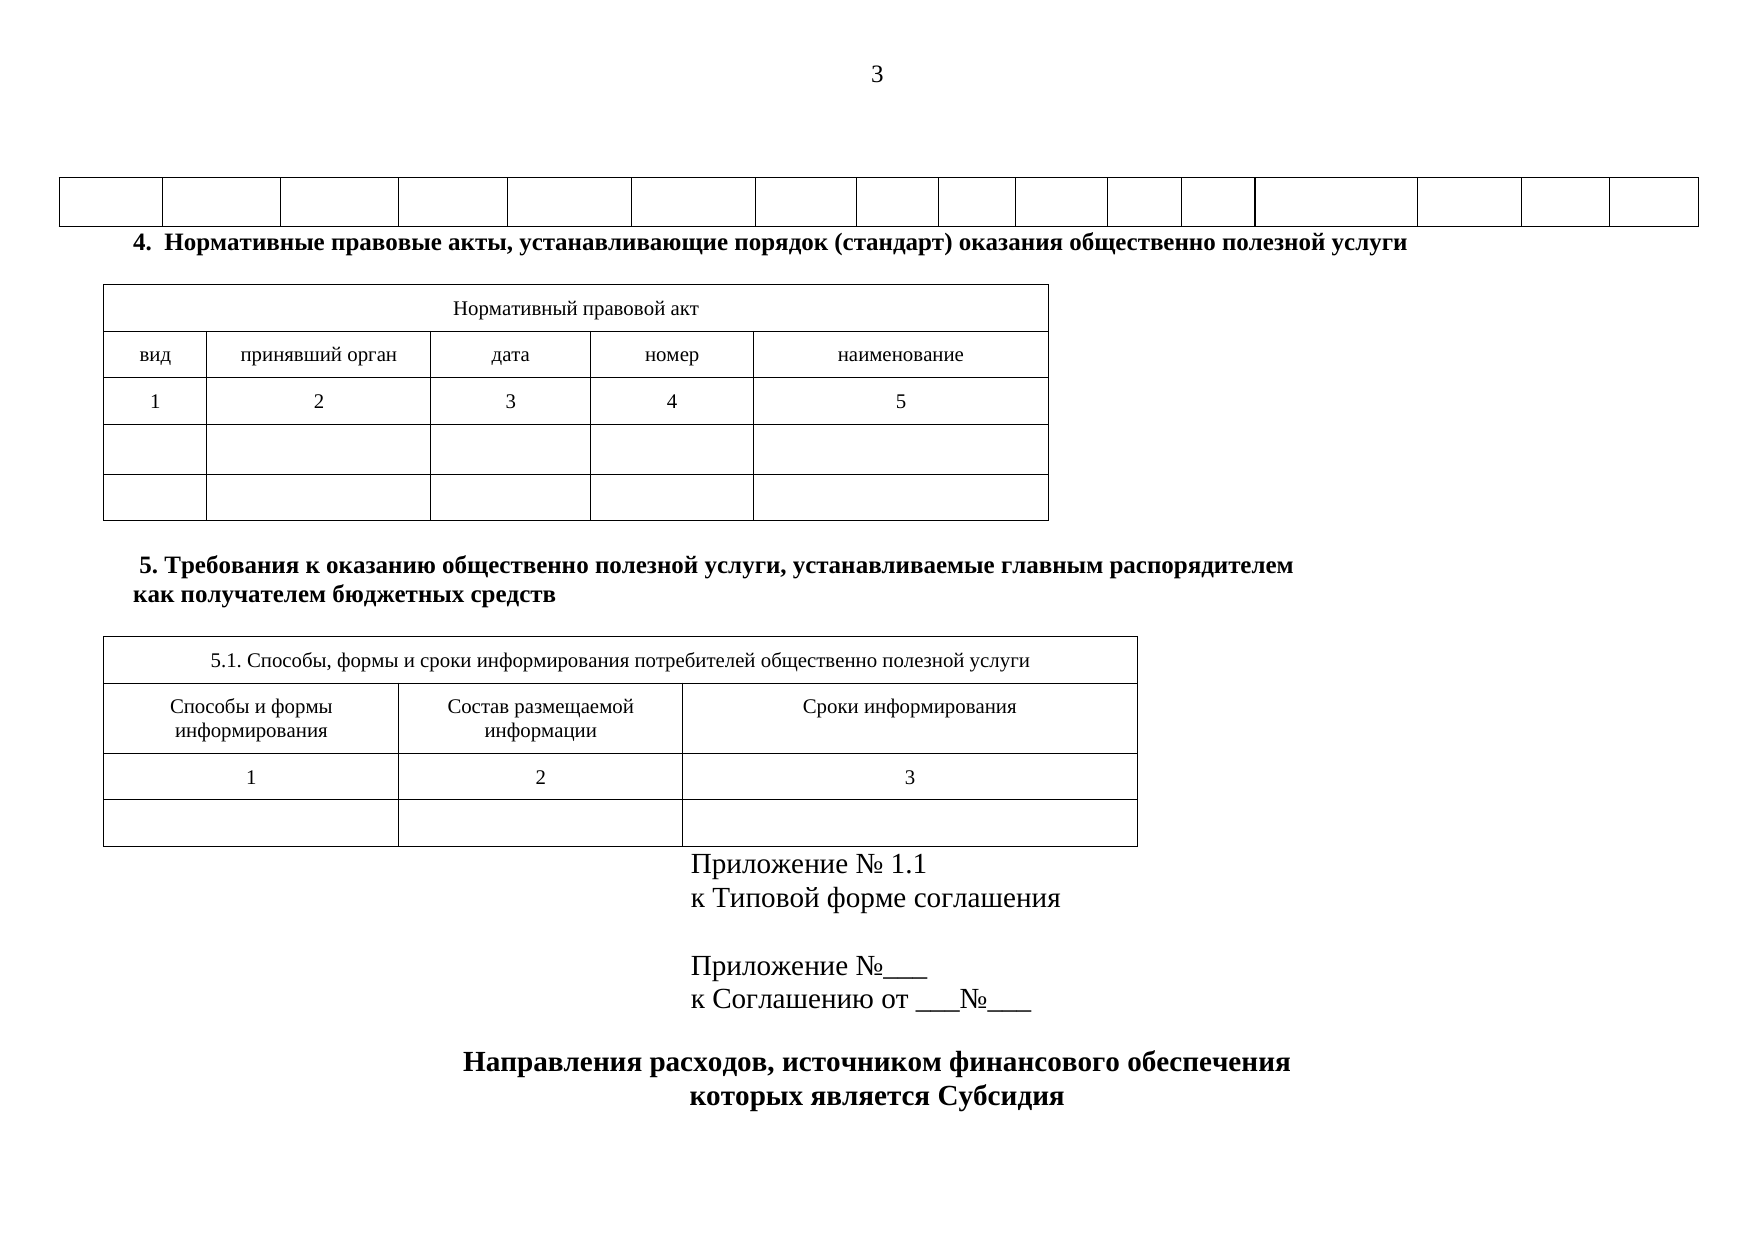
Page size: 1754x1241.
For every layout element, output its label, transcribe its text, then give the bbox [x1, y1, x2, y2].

table_cell [399, 178, 507, 226]
table_cell [1182, 178, 1254, 226]
table_cell [431, 425, 590, 474]
table_cell [431, 475, 590, 520]
table_cell [1610, 178, 1698, 226]
table_cell [1016, 178, 1107, 226]
table_cell 3 [431, 378, 590, 423]
table_cell [104, 425, 206, 474]
table_cell [1522, 178, 1609, 226]
table_cell [207, 475, 430, 520]
table_cell [857, 178, 938, 226]
table_cell [683, 800, 1137, 846]
table_header 5.1. Способы, формы и сроки информирования потребителей общественно полезной услуги [104, 637, 1137, 682]
table_cell [508, 178, 631, 226]
table_cell дата [431, 332, 590, 377]
table_cell [1108, 178, 1181, 226]
table_cell вид [104, 332, 206, 377]
table_cell [163, 178, 280, 226]
table_cell номер [591, 332, 753, 377]
text 4. Нормативные правовые акты, устанавливающие порядок (стандарт) оказания общественно полезной услуги [59, 227, 1695, 256]
text 5. Требования к оказанию общественно полезной услуги, устанавливаемые главным распорядителем [59, 550, 1695, 579]
table_cell [399, 800, 682, 846]
table_cell [632, 178, 755, 226]
table_cell [281, 178, 398, 226]
text как получателем бюджетных средств [59, 579, 1695, 607]
table_cell Состав размещаемой информации [399, 684, 682, 753]
table_header Нормативный правовой акт [104, 285, 1048, 331]
table_cell [754, 475, 1048, 520]
table_cell 5 [754, 378, 1048, 423]
table_cell [207, 425, 430, 474]
table_cell Сроки информирования [683, 684, 1137, 753]
table_cell 3 [683, 754, 1137, 799]
table_cell [1418, 178, 1521, 226]
table_cell [591, 425, 753, 474]
text Направления расходов, источником финансового обеспечения [59, 1044, 1695, 1078]
table_cell наименование [754, 332, 1048, 377]
table_cell 2 [207, 378, 430, 423]
table_header Приложение № 1.1 к Типовой форме соглашения Приложение №___ к Соглашению от ___№___ [679, 847, 1074, 1015]
table_cell [591, 475, 753, 520]
table_cell [1256, 178, 1417, 226]
table_cell [60, 178, 162, 226]
table_cell принявший орган [207, 332, 430, 377]
table_cell [754, 425, 1048, 474]
table_cell [104, 800, 398, 846]
table_cell [939, 178, 1015, 226]
table_cell 1 [104, 754, 398, 799]
table_cell [756, 178, 856, 226]
table_cell 2 [399, 754, 682, 799]
table_cell Способы и формы информирования [104, 684, 398, 753]
text которых является Субсидия [59, 1078, 1695, 1111]
table_cell [104, 475, 206, 520]
table_cell 4 [591, 378, 753, 423]
table_cell 1 [104, 378, 206, 423]
